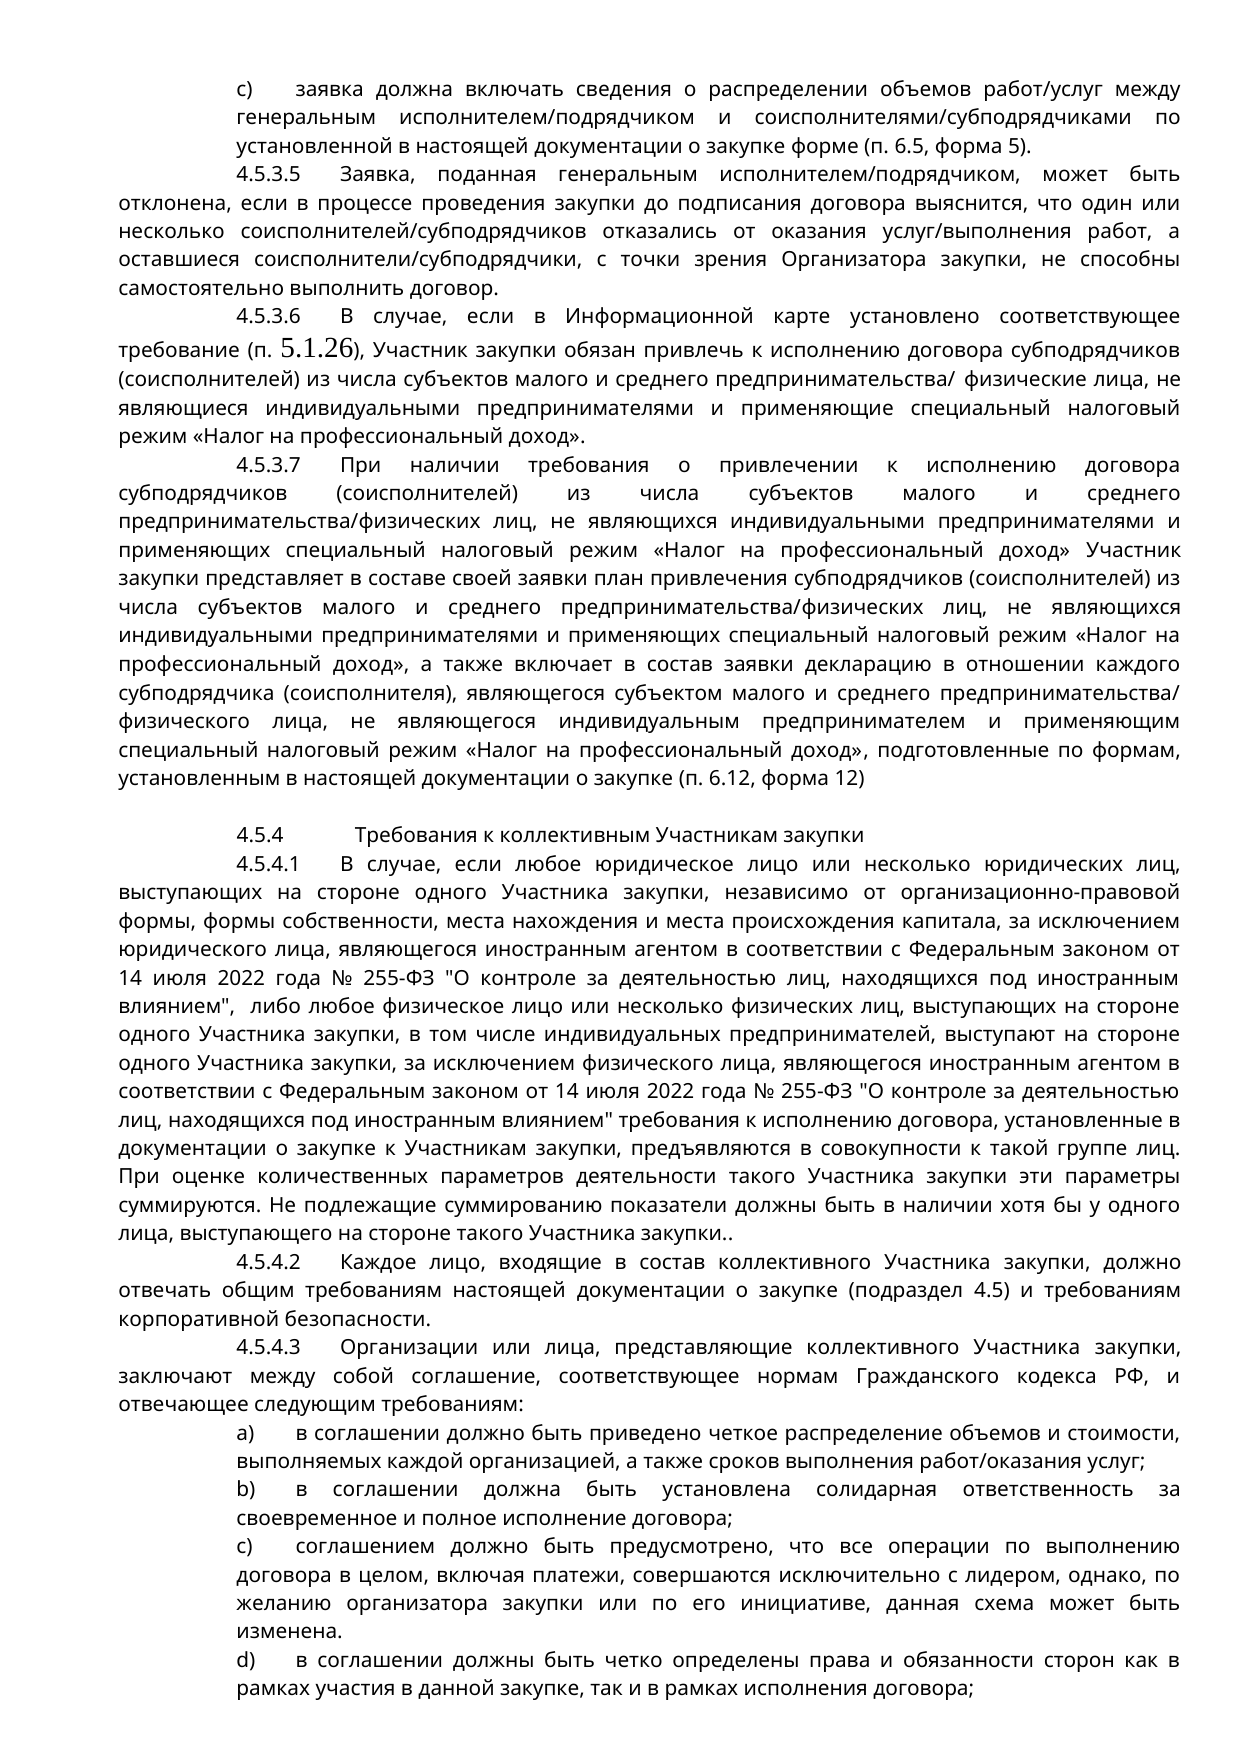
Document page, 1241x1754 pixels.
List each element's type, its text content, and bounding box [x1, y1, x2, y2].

list Каждое лицо, входящие в состав коллективного Участника закупки, должно отвечать общим требованиям настоящей документации о закупке (подраздел 4.5) и требованиям корпоративной безопасности. [118, 1247, 1181, 1332]
list В случае, если в Информационной карте установлено соответствующее требование (п. 5.1.28), Участник закупки обязан привлечь к исполнению договора субподрядчиков (соисполнителей) из числа субъектов малого и среднего предпринимательства/ физические лица, не являющиеся индивидуальными предпринимателями и применяющие специальный налоговый режим «Налог на профессиональный доход». [118, 301, 1181, 450]
list в соглашении должно быть приведено четкое распределение объемов и стоимости, выполняемых каждой организацией, а также сроков выполнения работ/оказания услуг; [236, 1418, 1181, 1474]
list В случае, если любое юридическое лицо или несколько юридических лиц, выступающих на стороне одного Участника закупки, независимо от организационно-правовой формы, формы собственности, места нахождения и места происхождения капитала, за исключением юридического лица, являющегося иностранным агентом в соответствии с Федеральным законом от 14 июля 2022 года № 255-ФЗ "О контроле за деятельностью лиц, находящихся под иностранным влиянием", либо любое физическое лицо или несколько физических лиц, выступающих на стороне одного Участника закупки, в том числе индивидуальных предпринимателей, выступают на стороне одного Участника закупки, за исключением физического лица, являющегося иностранным агентом в соответствии с Федеральным законом от 14 июля 2022 года № 255-ФЗ "О контроле за деятельностью лиц, находящихся под иностранным влиянием" требования к исполнению договора, установленные в документации о закупке к Участникам закупки, предъявляются в совокупности к такой группе лиц. При оценке количественных параметров деятельности такого Участника закупки эти параметры суммируются. Не подлежащие суммированию показатели должны быть в наличии хотя бы у одного лица, выступающего на стороне такого Участника закупки.. [118, 849, 1181, 1247]
list заявка должна включать сведения о распределении объемов работ/услуг между генеральным исполнителем/подрядчиком и соисполнителями/субподрядчиками по установленной в настоящей документации о закупке форме (п. 6.5, форма 5). [236, 74, 1181, 159]
list в соглашении должны быть четко определены права и обязанности сторон как в рамках участия в данной закупке, так и в рамках исполнения договора; [236, 1645, 1181, 1702]
list Заявка, поданная генеральным исполнителем/подрядчиком, может быть отклонена, если в процессе проведения закупки до подписания договора выяснится, что один или несколько соисполнителей/субподрядчиков отказались от оказания услуг/выполнения работ, а оставшиеся соисполнители/субподрядчики, с точки зрения Организатора закупки, не способны самостоятельно выполнить договор. [118, 159, 1181, 301]
list соглашением должно быть предусмотрено, что все операции по выполнению договора в целом, включая платежи, совершаются исключительно с лидером, однако, по желанию организатора закупки или по его инициативе, данная схема может быть изменена. [236, 1531, 1181, 1645]
list При наличии требования о привлечении к исполнению договора субподрядчиков (соисполнителей) из числа субъектов малого и среднего предпринимательства/физических лиц, не являющихся индивидуальными предпринимателями и применяющих специальный налоговый режим «Налог на профессиональный доход» Участник закупки представляет в составе своей заявки план привлечения субподрядчиков (соисполнителей) из числа субъектов малого и среднего предпринимательства/физических лиц, не являющихся индивидуальными предпринимателями и применяющих специальный налоговый режим «Налог на профессиональный доход», а также включает в состав заявки декларацию в отношении каждого субподрядчика (соисполнителя), являющегося субъектом малого и среднего предпринимательства/ физического лица, не являющегося индивидуальным предпринимателем и применяющим специальный налоговый режим «Налог на профессиональный доход», подготовленные по формам, установленным в настоящей документации о закупке (п. 6.12, форма 12) [118, 450, 1181, 792]
list в соглашении должна быть установлена солидарная ответственность за своевременное и полное исполнение договора; [236, 1474, 1181, 1531]
list Организации или лица, представляющие коллективного Участника закупки, заключают между собой соглашение, соответствующее нормам Гражданского кодекса РФ, и отвечающее следующим требованиям: [118, 1332, 1181, 1418]
list Требования к коллективным Участникам закупки [236, 820, 1181, 849]
